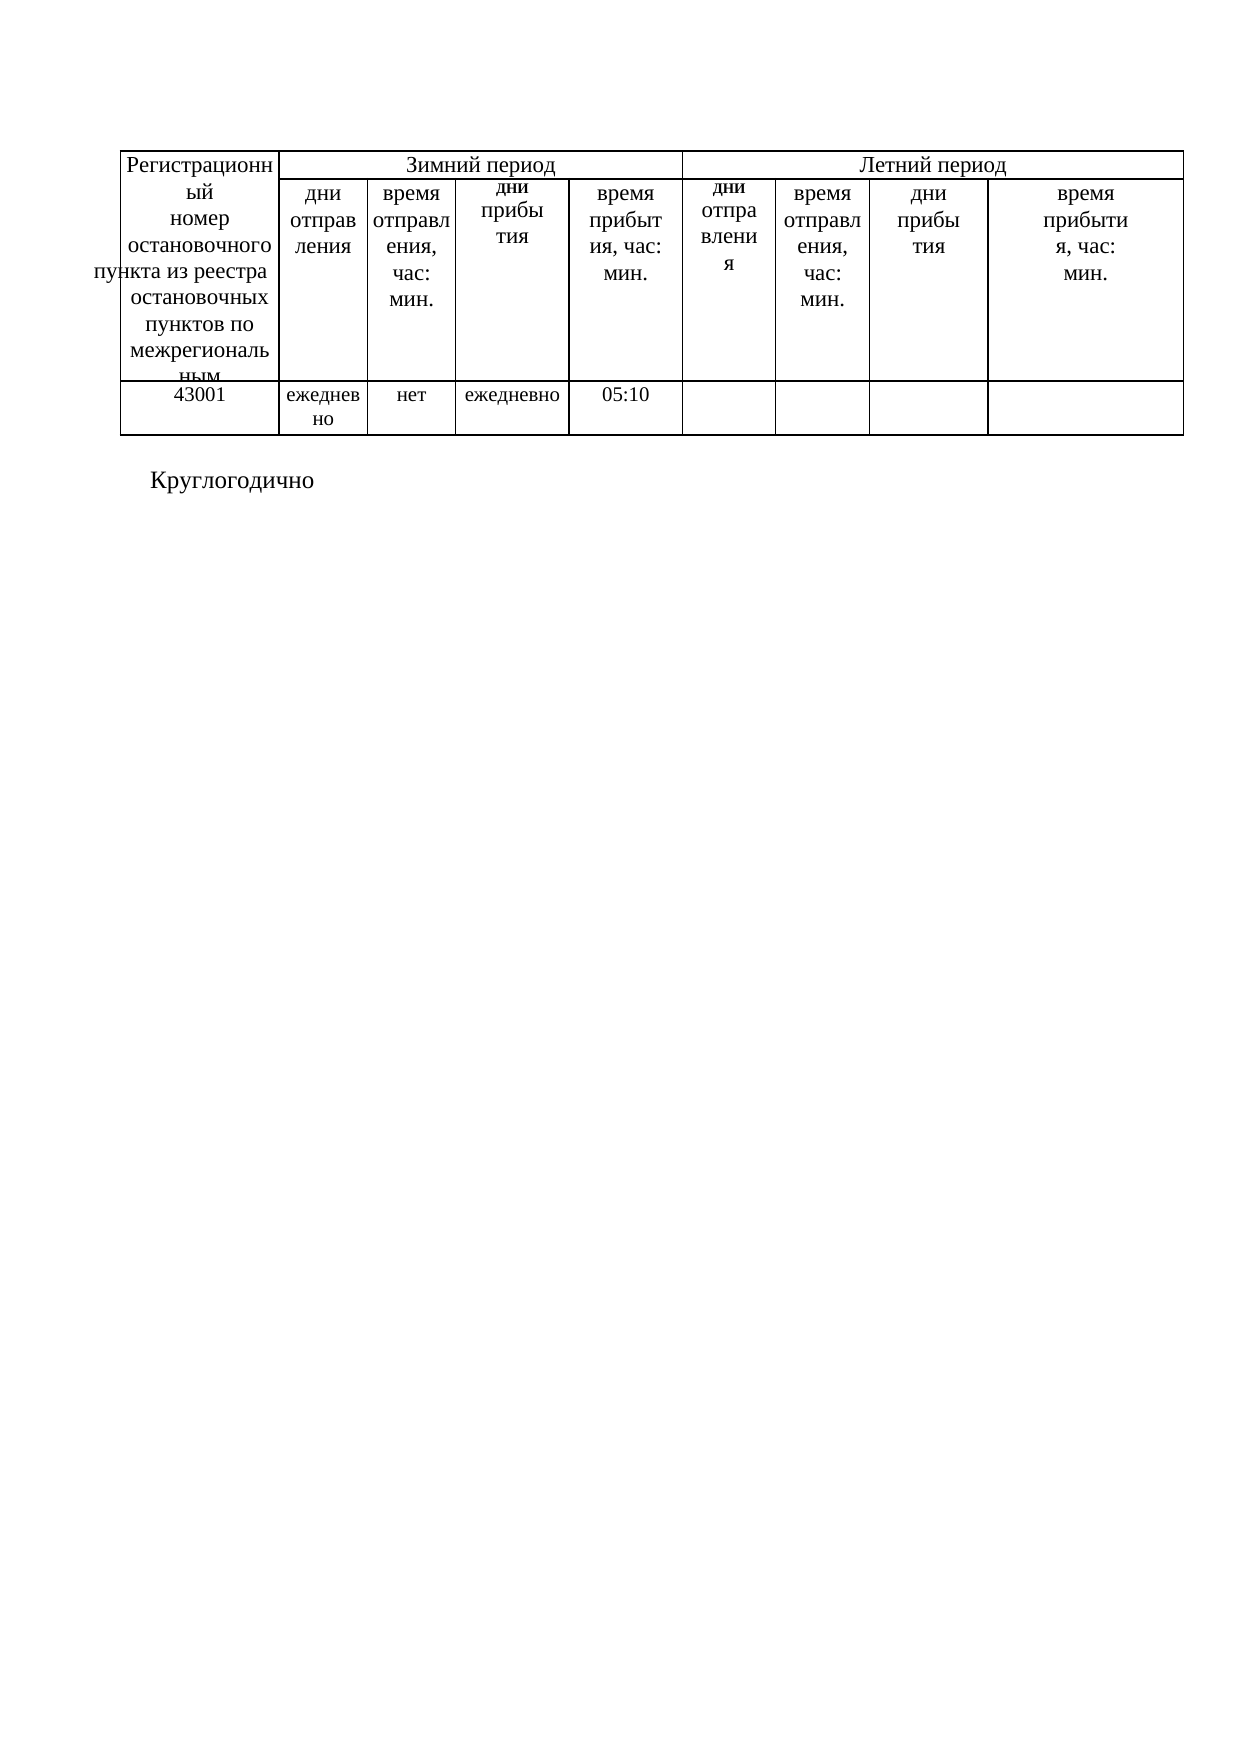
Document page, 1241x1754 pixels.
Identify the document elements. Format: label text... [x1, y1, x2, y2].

table_cell 43001 [121, 382, 278, 434]
table_cell нет [368, 382, 455, 434]
table_cell [989, 382, 1183, 434]
table_cell дни отправ ления [280, 180, 367, 380]
table_cell [870, 382, 987, 434]
table_cell ежедневно [280, 382, 367, 434]
table_cell [776, 382, 869, 434]
table_cell дни прибы тия [870, 180, 987, 380]
table_cell время прибыт ия, час: мин. [570, 180, 682, 380]
table_cell время отправл ения, час: мин. [776, 180, 869, 380]
table_cell ДНИ прибы тия [456, 180, 568, 380]
table_cell ежедневно [456, 382, 568, 434]
table_cell 05:10 [570, 382, 682, 434]
table_cell время отправл ения, час: мин. [368, 180, 455, 380]
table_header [121, 152, 278, 380]
table_cell ДНИ отпра влени я [683, 180, 775, 380]
text Круглогодично [150, 465, 1090, 493]
table_cell [683, 382, 775, 434]
table_header Летний период [683, 152, 1183, 178]
table_header Зимний период [280, 152, 682, 178]
table_cell время прибыти я, час: мин. [989, 180, 1183, 380]
